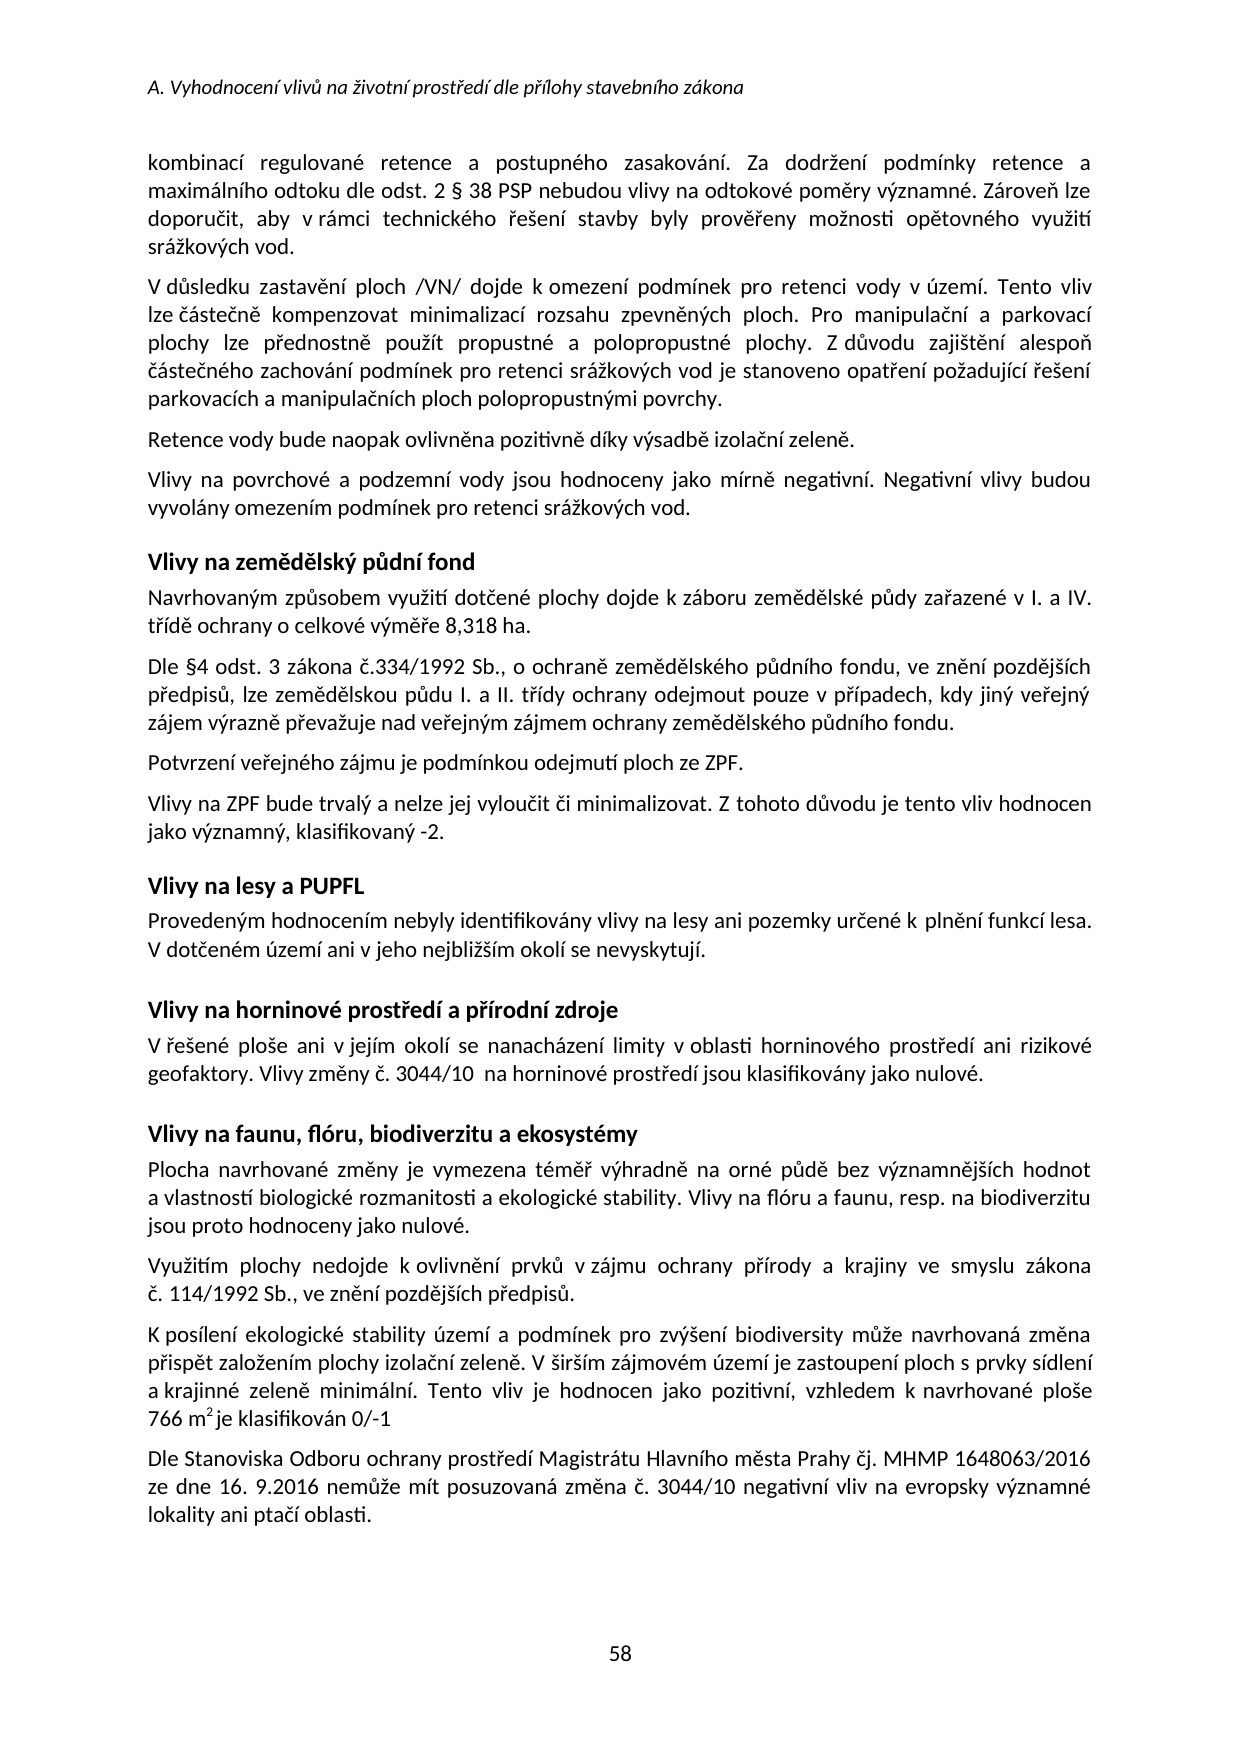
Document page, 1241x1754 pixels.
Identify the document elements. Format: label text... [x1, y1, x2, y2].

text K posílení ekologické stability území a podmínek pro zvýšení biodiversity může navrhovaná změna přispět založením plochy izolační zeleně. V širším zájmovém území je zastoupení ploch s prvky sídlení a krajinné zeleně minimální. Tento vliv je hodnocen jako pozitivní, vzhledem k navrhované ploše 766 m2 je klasifikován 0/-1 [148, 1320, 1092, 1432]
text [148, 148, 1092, 260]
subtitle Vlivy na lesy a PUPFL [148, 870, 1092, 900]
text Plocha navrhované změny je vymezena téměř výhradně na orné půdě bez významnějších hodnot a vlastností biologické rozmanitosti a ekologické stability. Vlivy na flóru a faunu, resp. na biodiverzitu jsou proto hodnoceny jako nulové. [148, 1155, 1092, 1239]
text Potvrzení veřejného zájmu je podmínkou odejmutí ploch ze ZPF. [148, 748, 1092, 776]
text Provedeným hodnocením nebyly identifikovány vlivy na lesy ani pozemky určené k plnění funkcí lesa. V dotčeném území ani v jeho nejbližším okolí se nevyskytují. [148, 907, 1092, 963]
text Retence vody bude naopak ovlivněna pozitivně díky výsadbě izolační zeleně. [148, 425, 1092, 453]
text V řešené ploše ani v jejím okolí se nanacházení limity v oblasti horninového prostředí ani rizikové geofaktory. Vlivy změny č. 3044/10 na horninové prostředí jsou klasifikovány jako nulové. [148, 1031, 1092, 1087]
text Dle Stanoviska Odboru ochrany prostředí Magistrátu Hlavního města Prahy čj. MHMP 1648063/2016 ze dne 16. 9.2016 nemůže mít posuzovaná změna č. 3044/10 negativní vliv na evropsky významné lokality ani ptačí oblasti. [148, 1444, 1092, 1528]
text Dle §4 odst. 3 zákona č.334/1992 Sb., o ochraně zemědělského půdního fondu, ve znění pozdějších předpisů, lze zemědělskou půdu I. a II. třídy ochrany odejmout pouze v případech, kdy jiný veřejný zájem výrazně převažuje nad veřejným zájmem ochrany zemědělského půdního fondu. [148, 652, 1092, 736]
text Vlivy na povrchové a podzemní vody jsou hodnoceny jako mírně negativní. Negativní vlivy budou vyvolány omezením podmínek pro retenci srážkových vod. [148, 465, 1092, 521]
subtitle Vlivy na zemědělský půdní fond [148, 546, 1092, 577]
subtitle Vlivy na faunu, flóru, biodiverzitu a ekosystémy [148, 1118, 1092, 1148]
text Využitím plochy nedojde k ovlivnění prvků v zájmu ochrany přírody a krajiny ve smyslu zákona č. 114/1992 Sb., ve znění pozdějších předpisů. [148, 1251, 1092, 1307]
subtitle Vlivy na horninové prostředí a přírodní zdroje [148, 994, 1092, 1024]
text Vlivy na ZPF bude trvalý a nelze jej vyloučit či minimalizovat. Z tohoto důvodu je tento vliv hodnocen jako významný, klasifikovaný -2. [148, 789, 1092, 845]
text Navrhovaným způsobem využití dotčené plochy dojde k záboru zemědělské půdy zařazené v I. a IV. třídě ochrany o celkové výměře 8,318 ha. [148, 583, 1092, 639]
text V důsledku zastavění ploch /VN/ dojde k omezení podmínek pro retenci vody v území. Tento vliv lze částečně kompenzovat minimalizací rozsahu zpevněných ploch. Pro manipulační a parkovací plochy lze přednostně použít propustné a polopropustné plochy. Z důvodu zajištění alespoň částečného zachování podmínek pro retenci srážkových vod je stanoveno opatření požadující řešení parkovacích a manipulačních ploch polopropustnými povrchy. [148, 272, 1092, 412]
